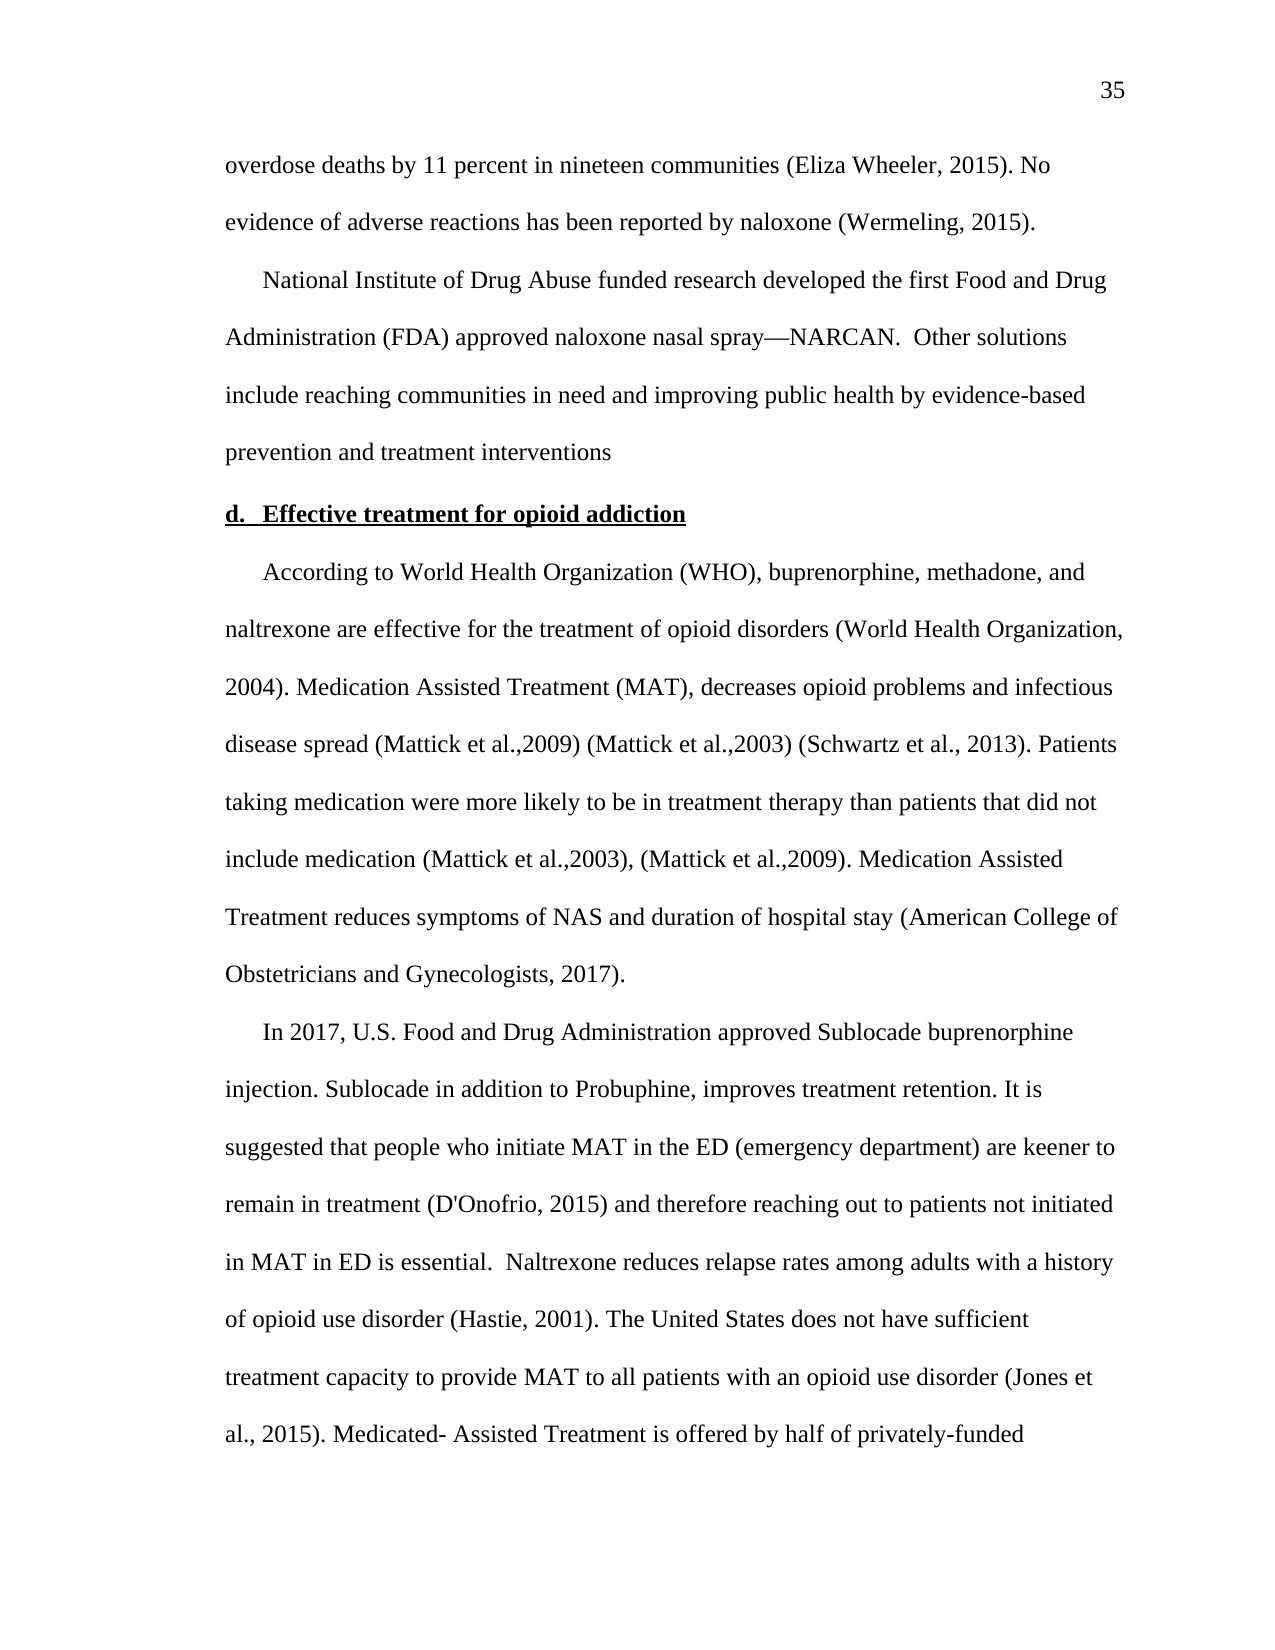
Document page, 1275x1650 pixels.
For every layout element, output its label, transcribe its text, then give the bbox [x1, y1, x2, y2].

text National Institute of Drug Abuse funded research developed the first Food and Drug Administration (FDA) approved naloxone nasal spray—NARCAN. Other solutions include reaching communities in need and improving public health by evidence-based prevention and treatment interventions [225, 265, 1125, 466]
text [225, 1017, 1125, 1448]
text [225, 150, 1125, 236]
text According to World Health Organization (WHO), buprenorphine, methadone, and naltrexone are effective for the treatment of opioid disorders (World Health Organization, 2004). Medication Assisted Treatment (MAT), decreases opioid problems and infectious disease spread (Mattick et al.,2009) (Mattick et al.,2003) (Schwartz et al., 2013). Patients taking medication were more likely to be in treatment therapy than patients that did not include medication (Mattick et al.,2003), (Mattick et al.,2009). Medication Assisted Treatment reduces symptoms of NAS and duration of hospital stay . [225, 557, 1125, 988]
subtitle Effective treatment for opioid addiction [225, 499, 1125, 528]
